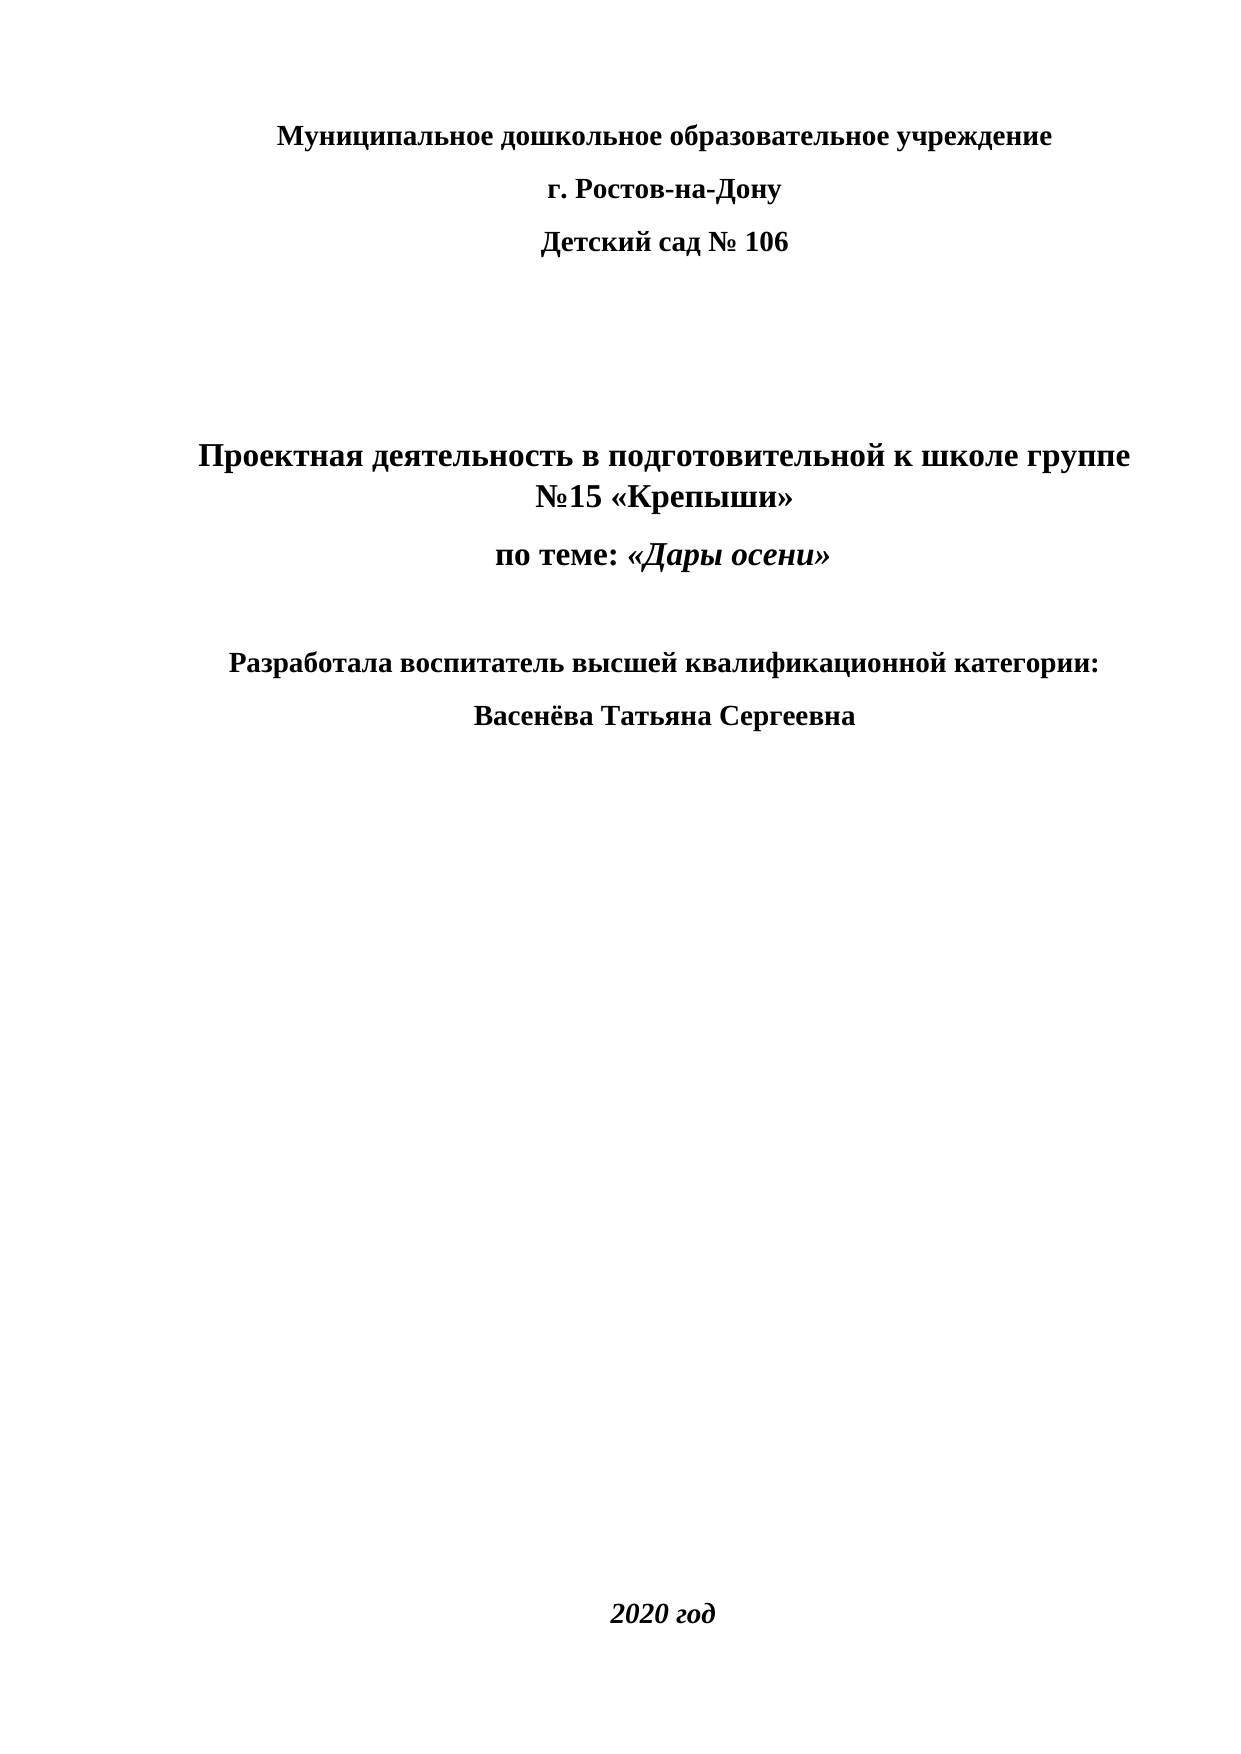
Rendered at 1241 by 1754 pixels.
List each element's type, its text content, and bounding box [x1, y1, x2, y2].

text 2020 год [177, 1596, 1152, 1629]
text Муниципальное дошкольное образовательное учреждение [177, 118, 1152, 152]
text по теме: «Дары осени» [177, 534, 1152, 573]
text г. Ростов-на-Дону [177, 171, 1152, 204]
text Васенёва Татьяна Сергеевна [177, 698, 1152, 732]
text Проектная деятельность в подготовительной к школе группе №15 «Крепыши» [177, 435, 1152, 515]
text Детский сад № 106 [177, 224, 1152, 257]
text Разработала воспитатель высшей квалификационной категории: [177, 645, 1152, 679]
